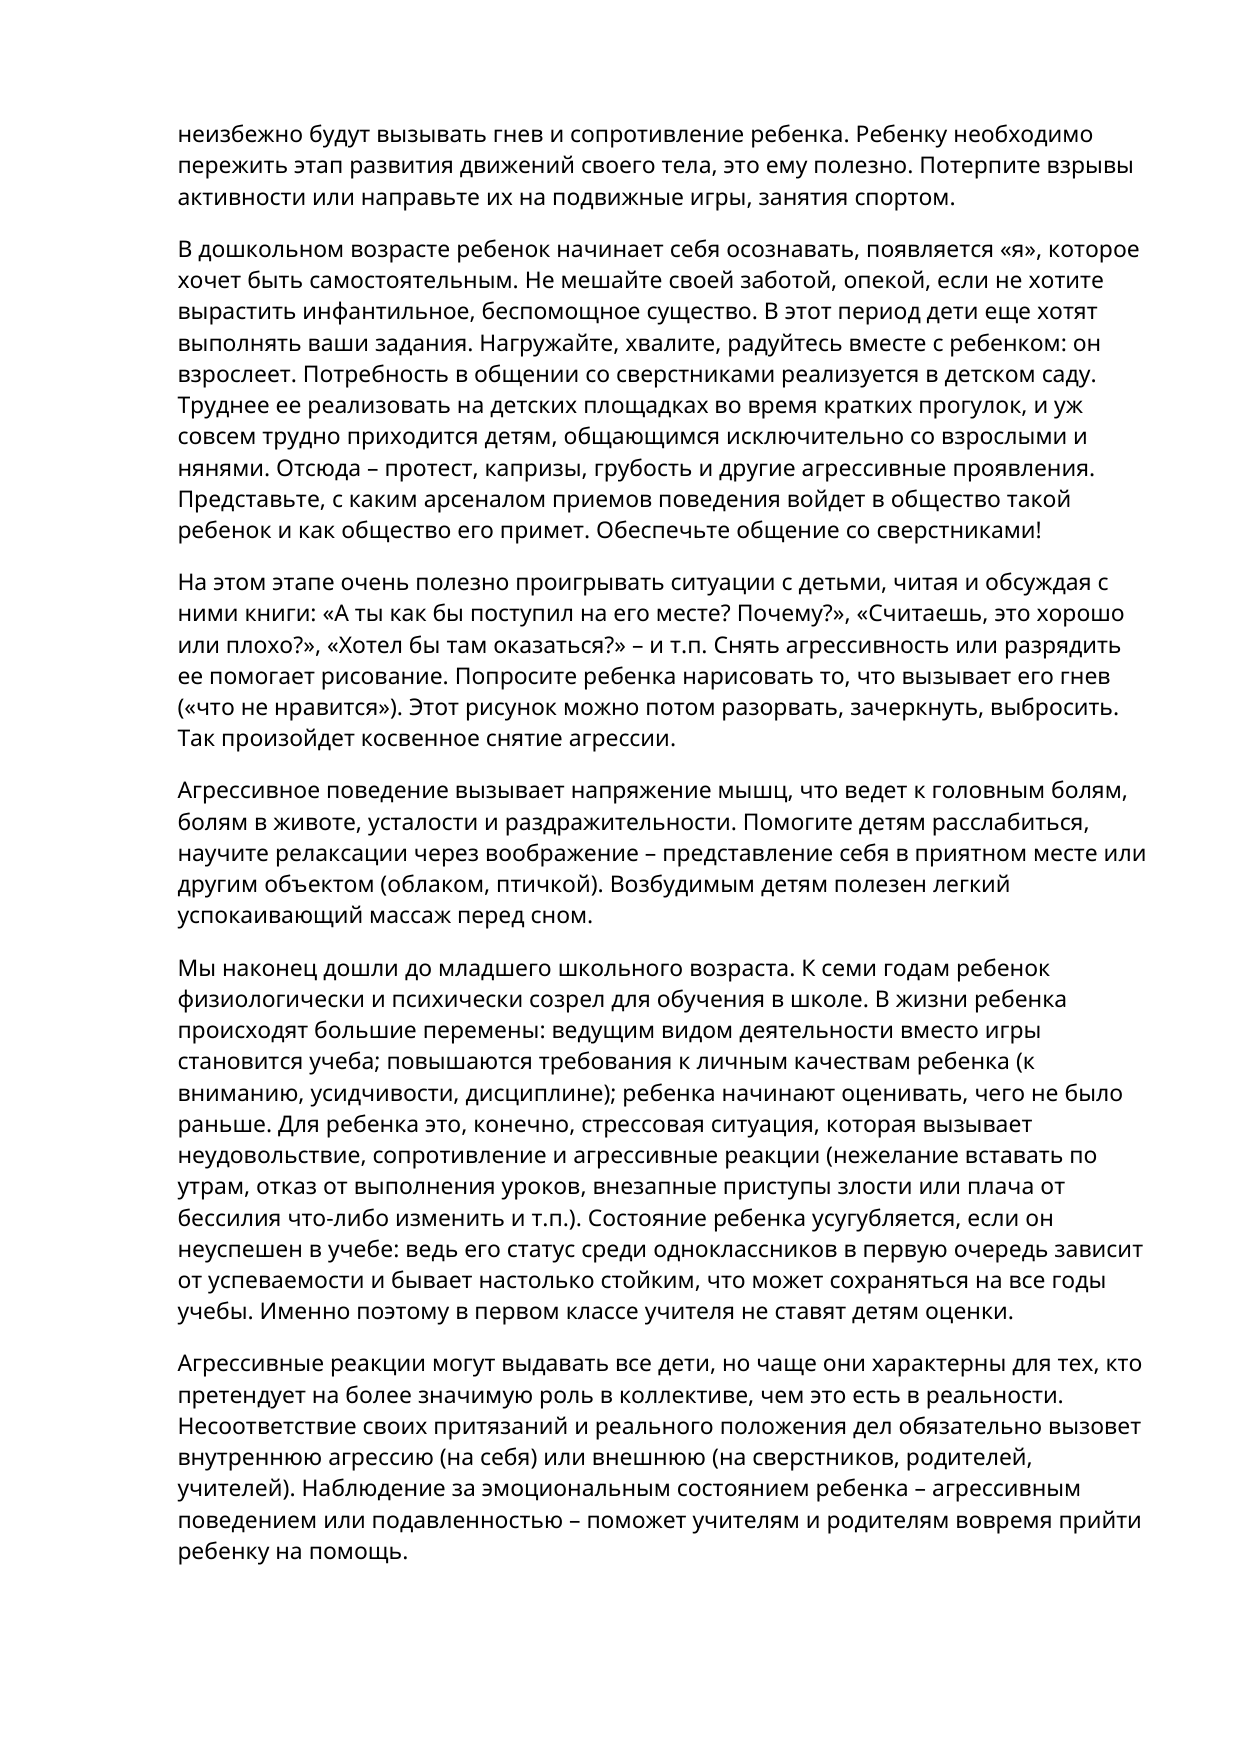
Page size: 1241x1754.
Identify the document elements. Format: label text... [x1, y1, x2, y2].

text В дошкольном возрасте ребенок начинает себя осознавать, появляется «я», которое хочет быть самостоятельным. Не мешайте своей заботой, опекой, если не хотите вырастить инфантильное, беспомощное существо. В этот период дети еще хотят выполнять ваши задания. Нагружайте, хвалите, радуйтесь вместе с ребенком: он взрослеет. Потребность в общении со сверстниками реализуется в детском саду. Труднее ее реализовать на детских площадках во время кратких прогулок, и уж совсем трудно приходится детям, общающимся исключительно со взрослыми и нянями. Отсюда – протест, капризы, грубость и другие агрессивные проявления. Представьте, с каким арсеналом приемов поведения войдет в общество такой ребенок и как общество его примет. Обеспечьте общение со сверстниками! [177, 233, 1152, 545]
text Агрессивное поведение вызывает напряжение мышц, что ведет к головным болям, болям в животе, усталости и раздражительности. Помогите детям расслабиться, научите релаксации через воображение – представление себя в приятном месте или другим объектом (облаком, птичкой). Возбудимым детям полезен легкий успокаивающий массаж перед сном. [177, 774, 1152, 931]
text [177, 118, 1152, 212]
text Агрессивные реакции могут выдавать все дети, но чаще они характерны для тех, кто претендует на более значимую роль в коллективе, чем это есть в реальности. Несоответствие своих притязаний и реального положения дел обязательно вызовет внутреннюю агрессию (на себя) или внешнюю (на сверстников, родителей, учителей). Наблюдение за эмоциональным состоянием ребенка – агрессивным поведением или подавленностью – поможет учителям и родителям вовремя прийти ребенку на помощь. [177, 1347, 1152, 1566]
text Мы наконец дошли до младшего школьного возраста. К семи годам ребенок физиологически и психически созрел для обучения в школе. В жизни ребенка происходят большие перемены: ведущим видом деятельности вместо игры становится учеба; повышаются требования к личным качествам ребенка (к вниманию, усидчивости, дисциплине); ребенка начинают оценивать, чего не было раньше. Для ребенка это, конечно, стрессовая ситуация, которая вызывает неудовольствие, сопротивление и агрессивные реакции (нежелание вставать по утрам, отказ от выполнения уроков, внезапные приступы злости или плача от бессилия что-либо изменить и т.п.). Состояние ребенка усугубляется, если он неуспешен в учебе: ведь его статус среди одноклассников в первую очередь зависит от успеваемости и бывает настолько стойким, что может сохраняться на все годы учебы. Именно поэтому в первом классе учителя не ставят детям оценки. [177, 951, 1152, 1326]
text На этом этапе очень полезно проигрывать ситуации с детьми, читая и обсуждая с ними книги: «А ты как бы поступил на его месте? Почему?», «Считаешь, это хорошо или плохо?», «Хотел бы там оказаться?» – и т.п. Снять агрессивность или разрядить ее помогает рисование. Попросите ребенка нарисовать то, что вызывает его гнев («что не нравится»). Этот рисунок можно потом разорвать, зачеркнуть, выбросить. Так произойдет косвенное снятие агрессии. [177, 566, 1152, 753]
